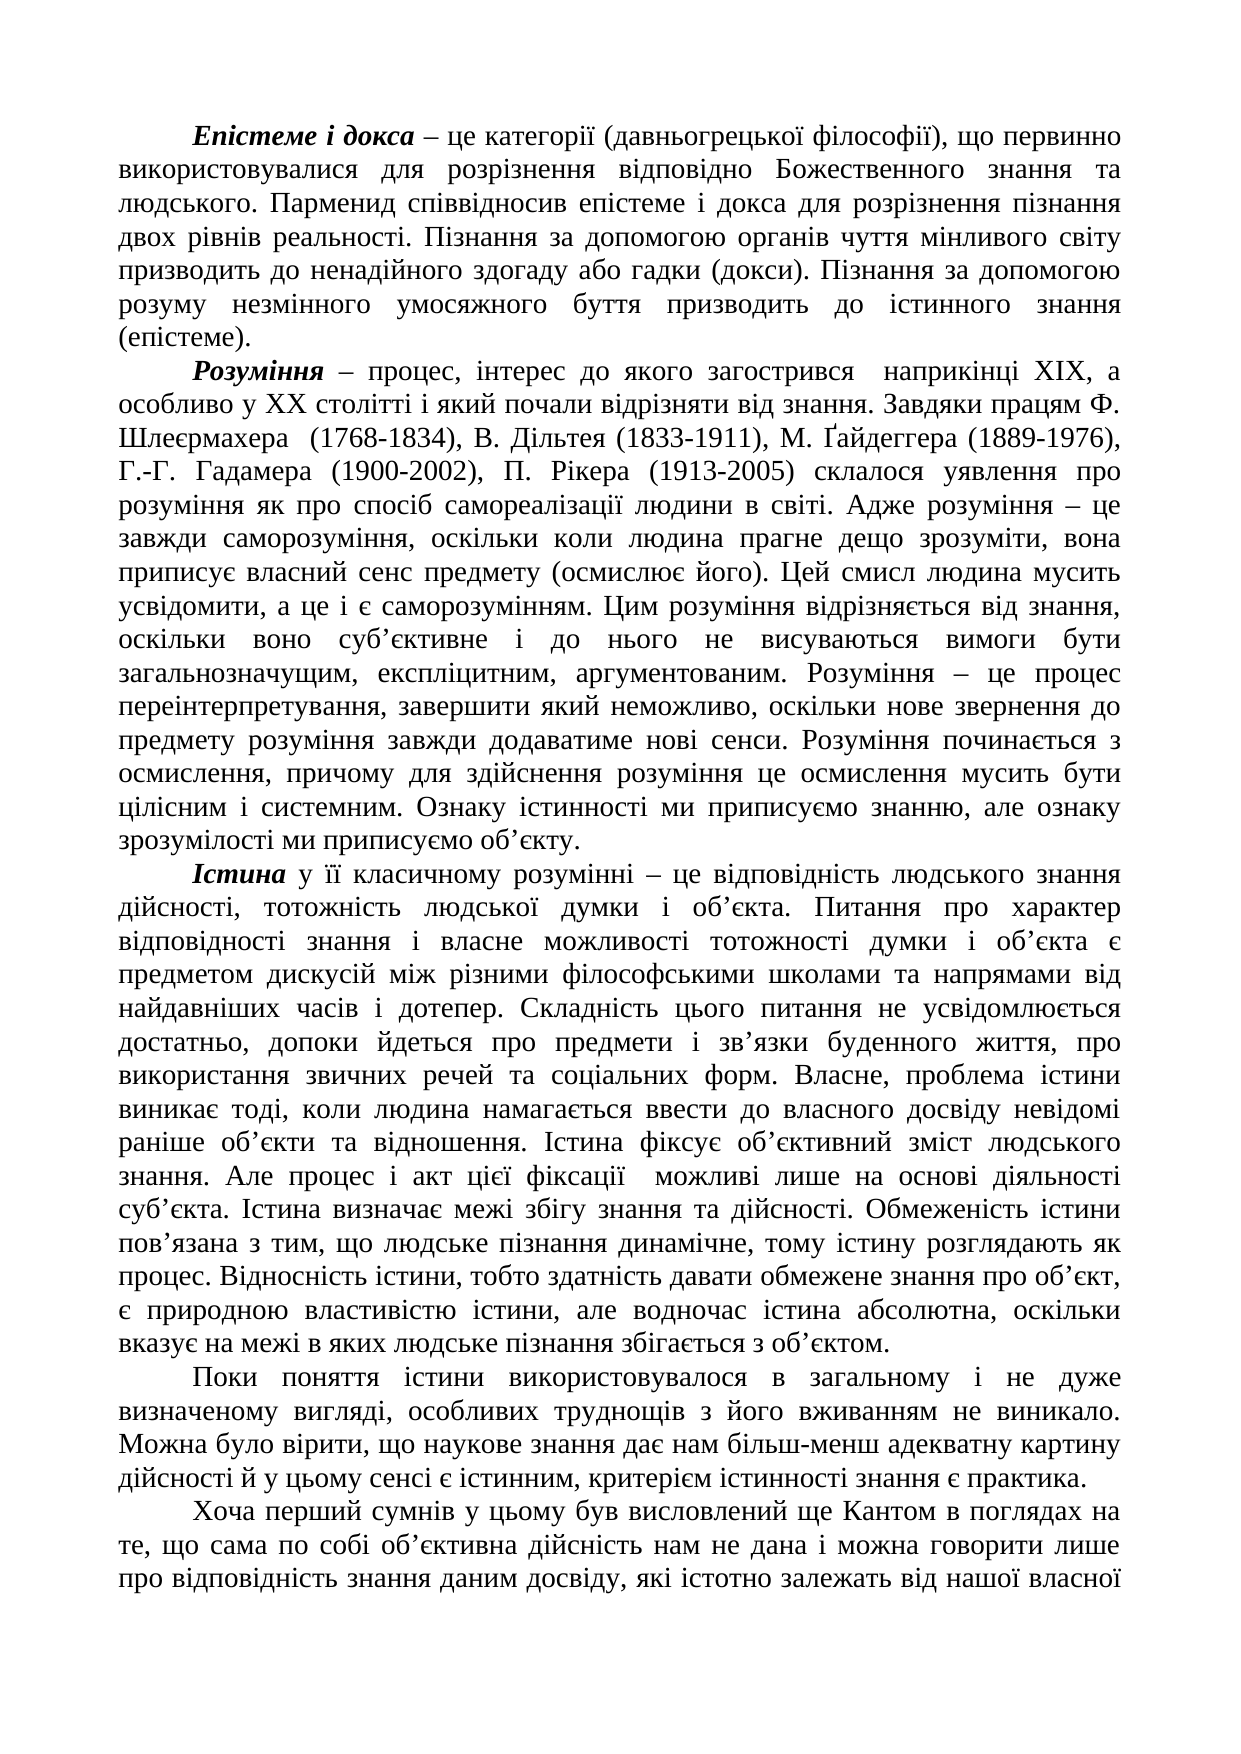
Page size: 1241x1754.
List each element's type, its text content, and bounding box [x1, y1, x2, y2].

text Поки поняття істини використовувалося в загальному і не дуже визначеному вигляді, особливих труднощів з його вживанням не виникало. Можна було вірити, що наукове знання дає нам більш-менш адекватну картину дійсності й у цьому сенсі є істинним, критерієм істинності знання є практика. [118, 1359, 1122, 1493]
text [118, 1493, 1122, 1594]
text Істина у її класичному розумінні – це відповідність людського знання дійсності, тотожність людської думки і об’єкта. Питання про характер відповідності знання і власне можливості тотожності думки і об’єкта є предметом дискусій між різними філософськими школами та напрямами від найдавніших часів і дотепер. Складність цього питання не усвідомлюється достатньо, допоки йдеться про предмети і зв’язки буденного життя, про використання звичних речей та соціальних форм. Власне, проблема істини виникає тоді, коли людина намагається ввести до власного досвіду невідомі раніше об’єкти та відношення. Істина фіксує об’єктивний зміст людського знання. Але процес і акт цієї фіксації можливі лише на основі діяльності суб’єкта. Істина визначає межі збігу знання та дійсності. Обмеженість істини пов’язана з тим, що людське пізнання динамічне, тому істину розглядають як процес. Відносність істини, тобто здатність давати обмежене знання про об’єкт, є природною властивістю істини, але водночас істина абсолютна, оскільки вказує на межі в яких людське пізнання збігається з об’єктом. [118, 856, 1122, 1359]
text Епістеме і докса – це категорії (давньогрецької філософії), що первинно використовувалися для розрізнення відповідно Божественного знання та людського. Парменид співвідносив епістеме і докса для розрізнення пізнання двох рівнів реальності. Пізнання за допомогою органів чуття мінливого світу призводить до ненадійного здогаду або гадки (докси). Пізнання за допомогою розуму незмінного умосяжного буття призводить до істинного знання (епістеме). [118, 118, 1122, 353]
text Розуміння – процес, інтерес до якого загострився наприкінці ХІХ, а особливо у ХХ столітті і який почали відрізняти від знання. Завдяки працям Ф. Шлеєрмахера (1768-1834), В. Дільтея (1833-1911), М. Ґайдеггера (1889-1976), Г.-Г. Гадамера (1900-2002), П. Рікера (1913-2005) склалося уявлення про розуміння як про спосіб самореалізації людини в світі. Адже розуміння – це завжди саморозуміння, оскільки коли людина прагне дещо зрозуміти, вона приписує власний сенс предмету (осмислює його). Цей смисл людина мусить усвідомити, а це і є саморозумінням. Цим розуміння відрізняється від знання, оскільки воно суб’єктивне і до нього не висуваються вимоги бути загальнозначущим, експліцитним, аргументованим. Розуміння – це процес переінтерпретування, завершити який неможливо, оскільки нове звернення до предмету розуміння завжди додаватиме нові сенси. Розуміння починається з осмислення, причому для здійснення розуміння це осмислення мусить бути цілісним і системним. Ознаку істинності ми приписуємо знанню, але ознаку зрозумілості ми приписуємо об’єкту. [118, 353, 1122, 856]
